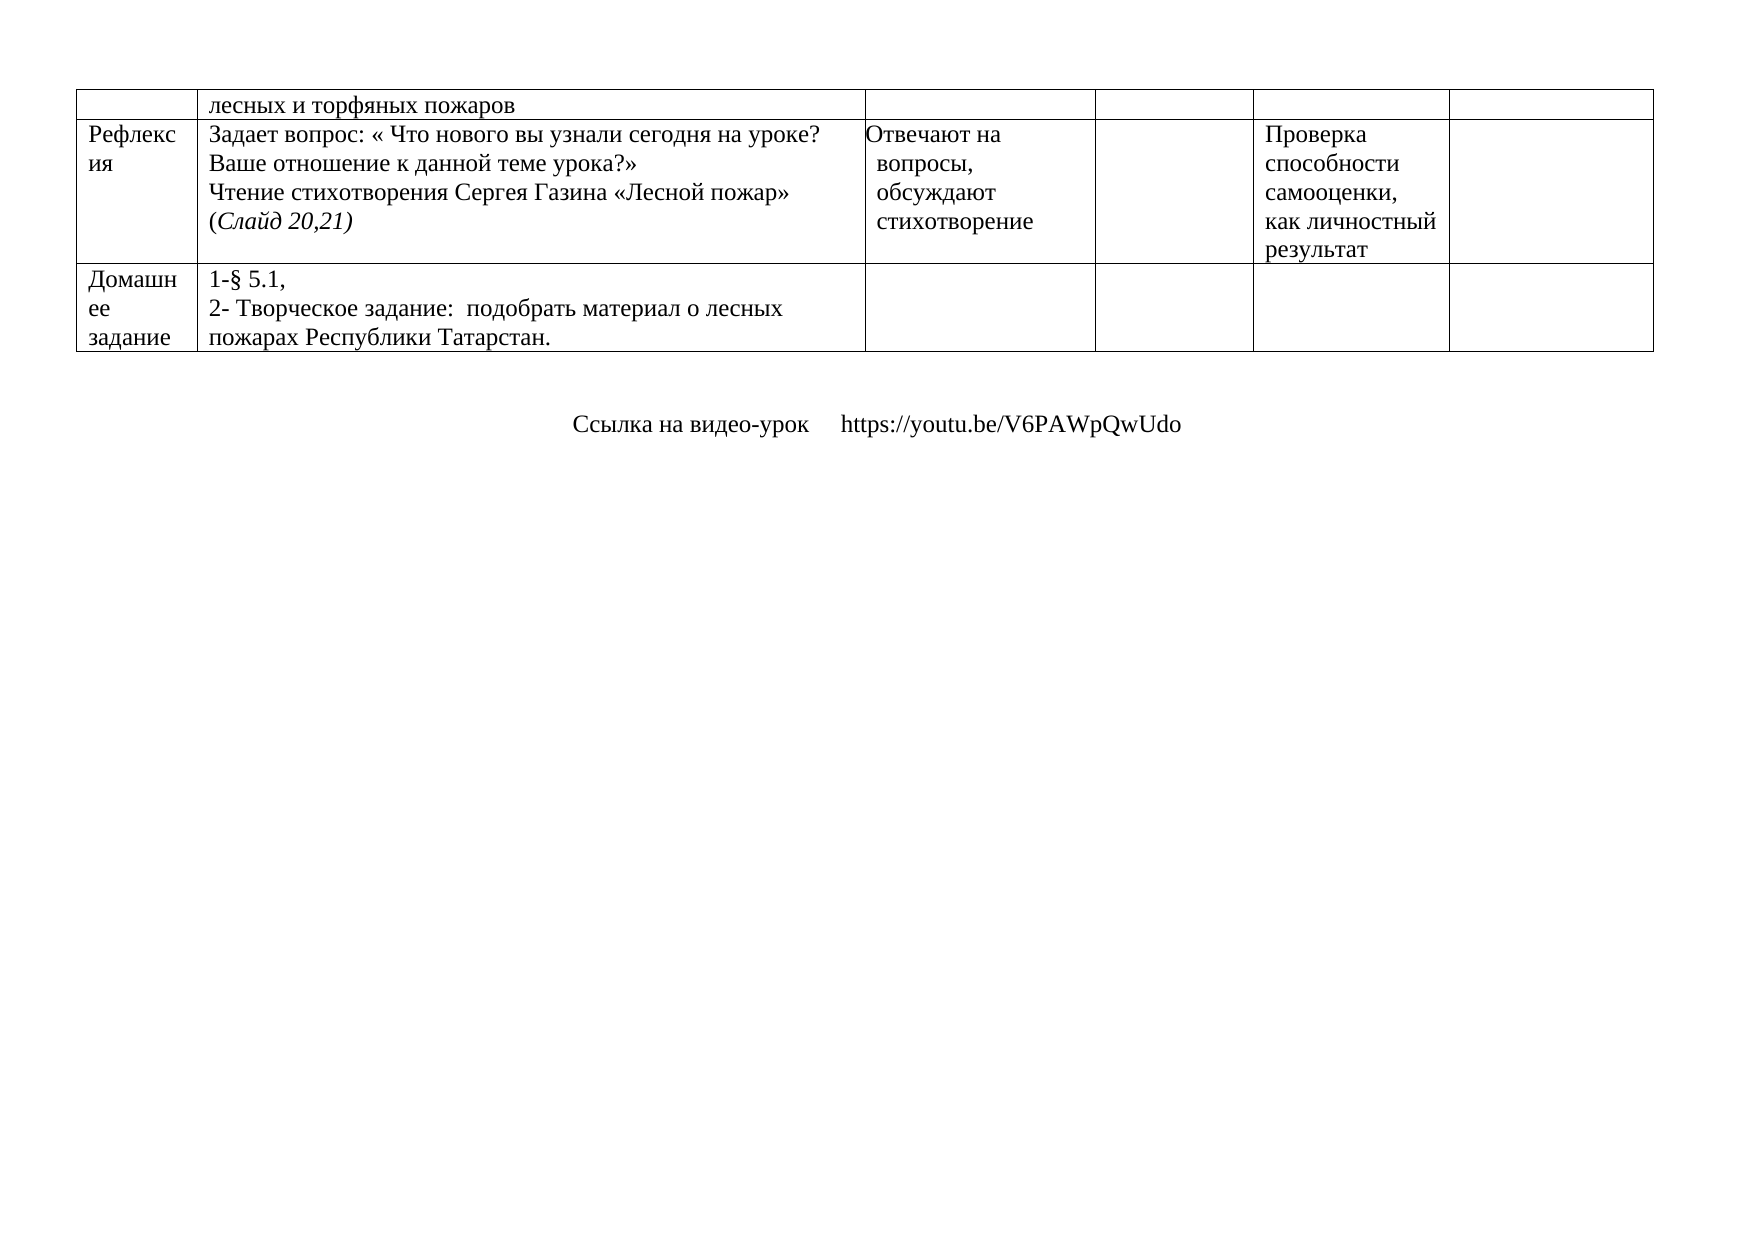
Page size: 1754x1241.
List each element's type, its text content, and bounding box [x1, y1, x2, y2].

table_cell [1096, 90, 1253, 118]
table_cell Проверка способности самооценки, как личностный результат [1254, 120, 1449, 263]
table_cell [198, 90, 865, 118]
table_cell Отвечают на вопросы, обсуждают стихотворение [866, 120, 1095, 263]
table_cell [1450, 264, 1653, 351]
table_cell [1254, 264, 1449, 351]
table_cell [1096, 264, 1253, 351]
table_cell Задает вопрос: « Что нового вы узнали сегодня на уроке? Ваше отношение к данной теме урока?» Чтение стихотворения Сергея Газина «Лесной пожар» (Слайд 20,21) [198, 120, 865, 263]
table_cell Домашнее задание [77, 264, 197, 351]
table_cell [1450, 90, 1653, 118]
table_cell [866, 264, 1095, 351]
table_cell [77, 90, 197, 118]
table_cell 1-§ 5.1, 2- Творческое задание: подобрать материал о лесных пожарах Республики Татарстан. [198, 264, 865, 351]
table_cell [866, 90, 1095, 118]
table_cell [1450, 120, 1653, 263]
table_cell [1096, 120, 1253, 263]
text Ссылка на видео-урок https://youtu.be/V6PAWpQwUdo [89, 409, 1665, 438]
table_cell Рефлексия [77, 120, 197, 263]
